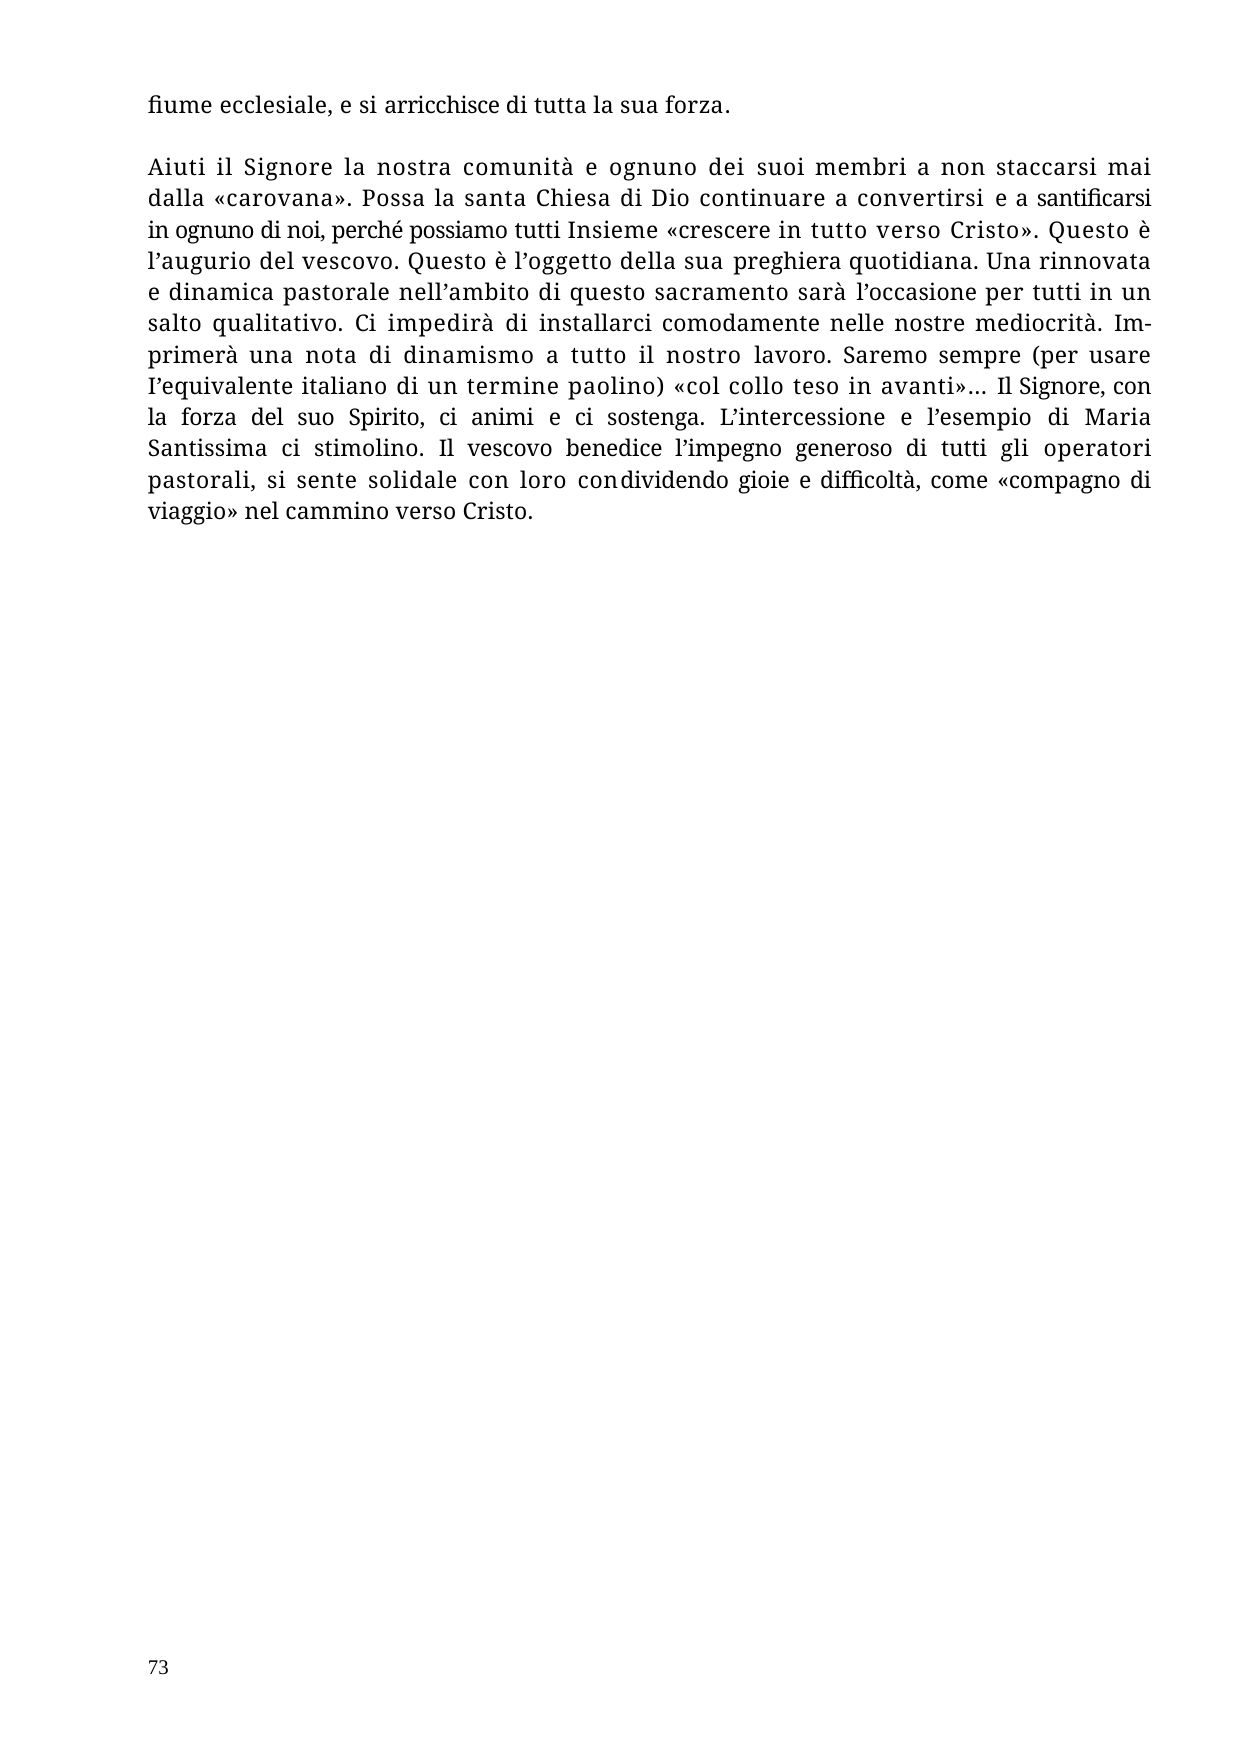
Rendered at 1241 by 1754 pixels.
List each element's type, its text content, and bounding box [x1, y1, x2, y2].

text Aiuti il Signore la nostra comunità e ognuno dei suoi membri a non staccarsi mai dalla «carovana». Possa di Dio continuare a convertirsi e a santificarsi in ognuno di noi, perché possiamo tutti Insieme «crescere in tutto verso Cristo». Questo è l’augurio del vescovo. Questo è l’oggetto della sua preghiera quotidiana. Una rinnovata e dinamica pastorale nell’ambito di questo sacramento sarà l’occasione per tutti in un salto qualitativo. Ci impedirà di installarci comodamente nelle nostre mediocrità. Imprimerà una nota di dinamismo a tutto il nostro lavoro. Saremo sempre (per usare I’equivalente italiano di un termine paolino) «col collo teso in avanti»… Il Signore, con la forza del suo Spirito, ci animi e ci sostenga. L’intercessione e l’esempio di Maria Santissima ci stimolino. Il vescovo benedice l’impegno generoso di tutti gli operatori pastorali, si sente solidale con loro condividendo gioie e difficoltà, come «compagno di viaggio» nel cammino verso Cristo. [148, 151, 1152, 526]
